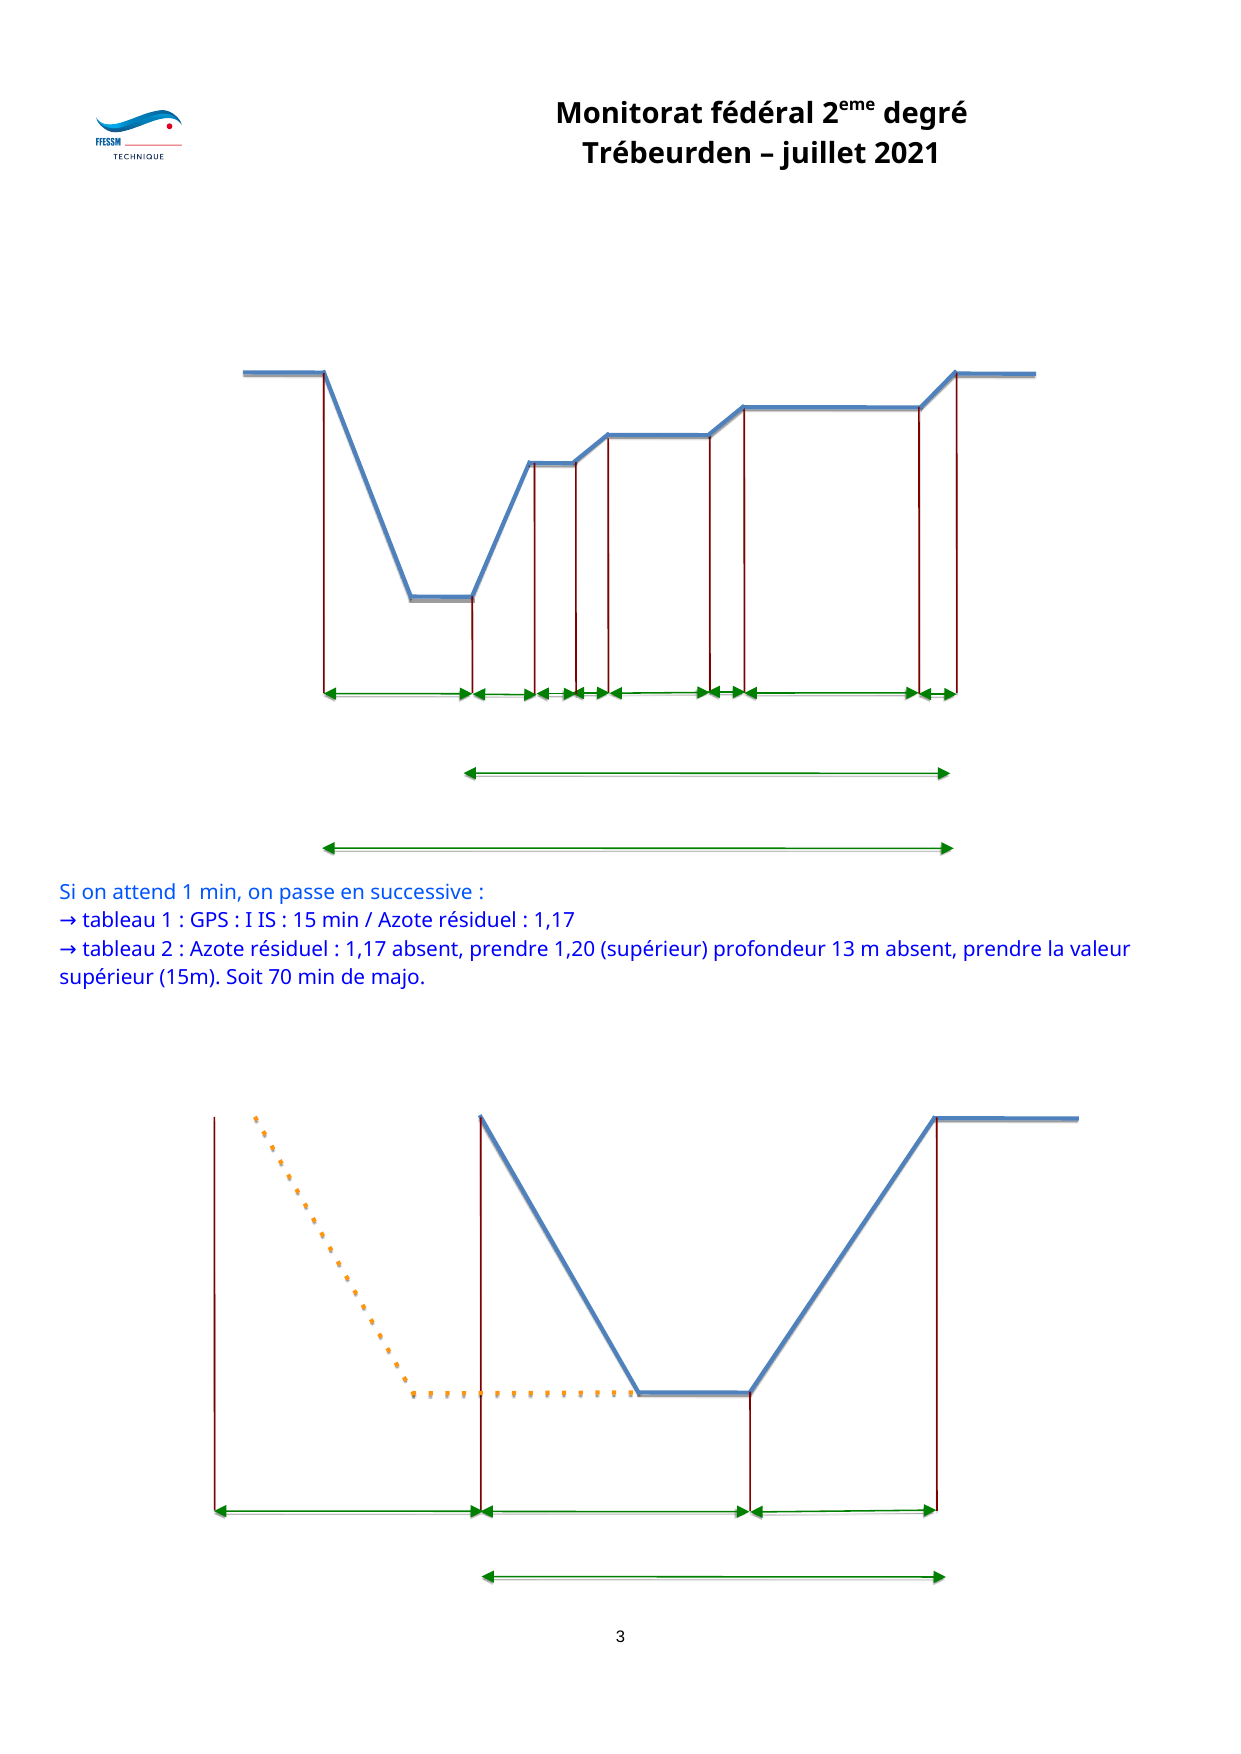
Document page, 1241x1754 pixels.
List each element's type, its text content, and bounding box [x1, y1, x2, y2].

text → tableau 1 : GPS : I IS : 15 min / Azote résiduel : 1,17 [59, 906, 1181, 934]
text Si on attend 1 min, on passe en successive : [59, 877, 1181, 906]
text → tableau 2 : Azote résiduel : 1,17 absent, prendre 1,20 (supérieur) profondeur 13 m absent, prendre la valeur supérieur (15m). Soit 70 min de majo. [59, 934, 1181, 991]
picture [70, 66, 208, 204]
